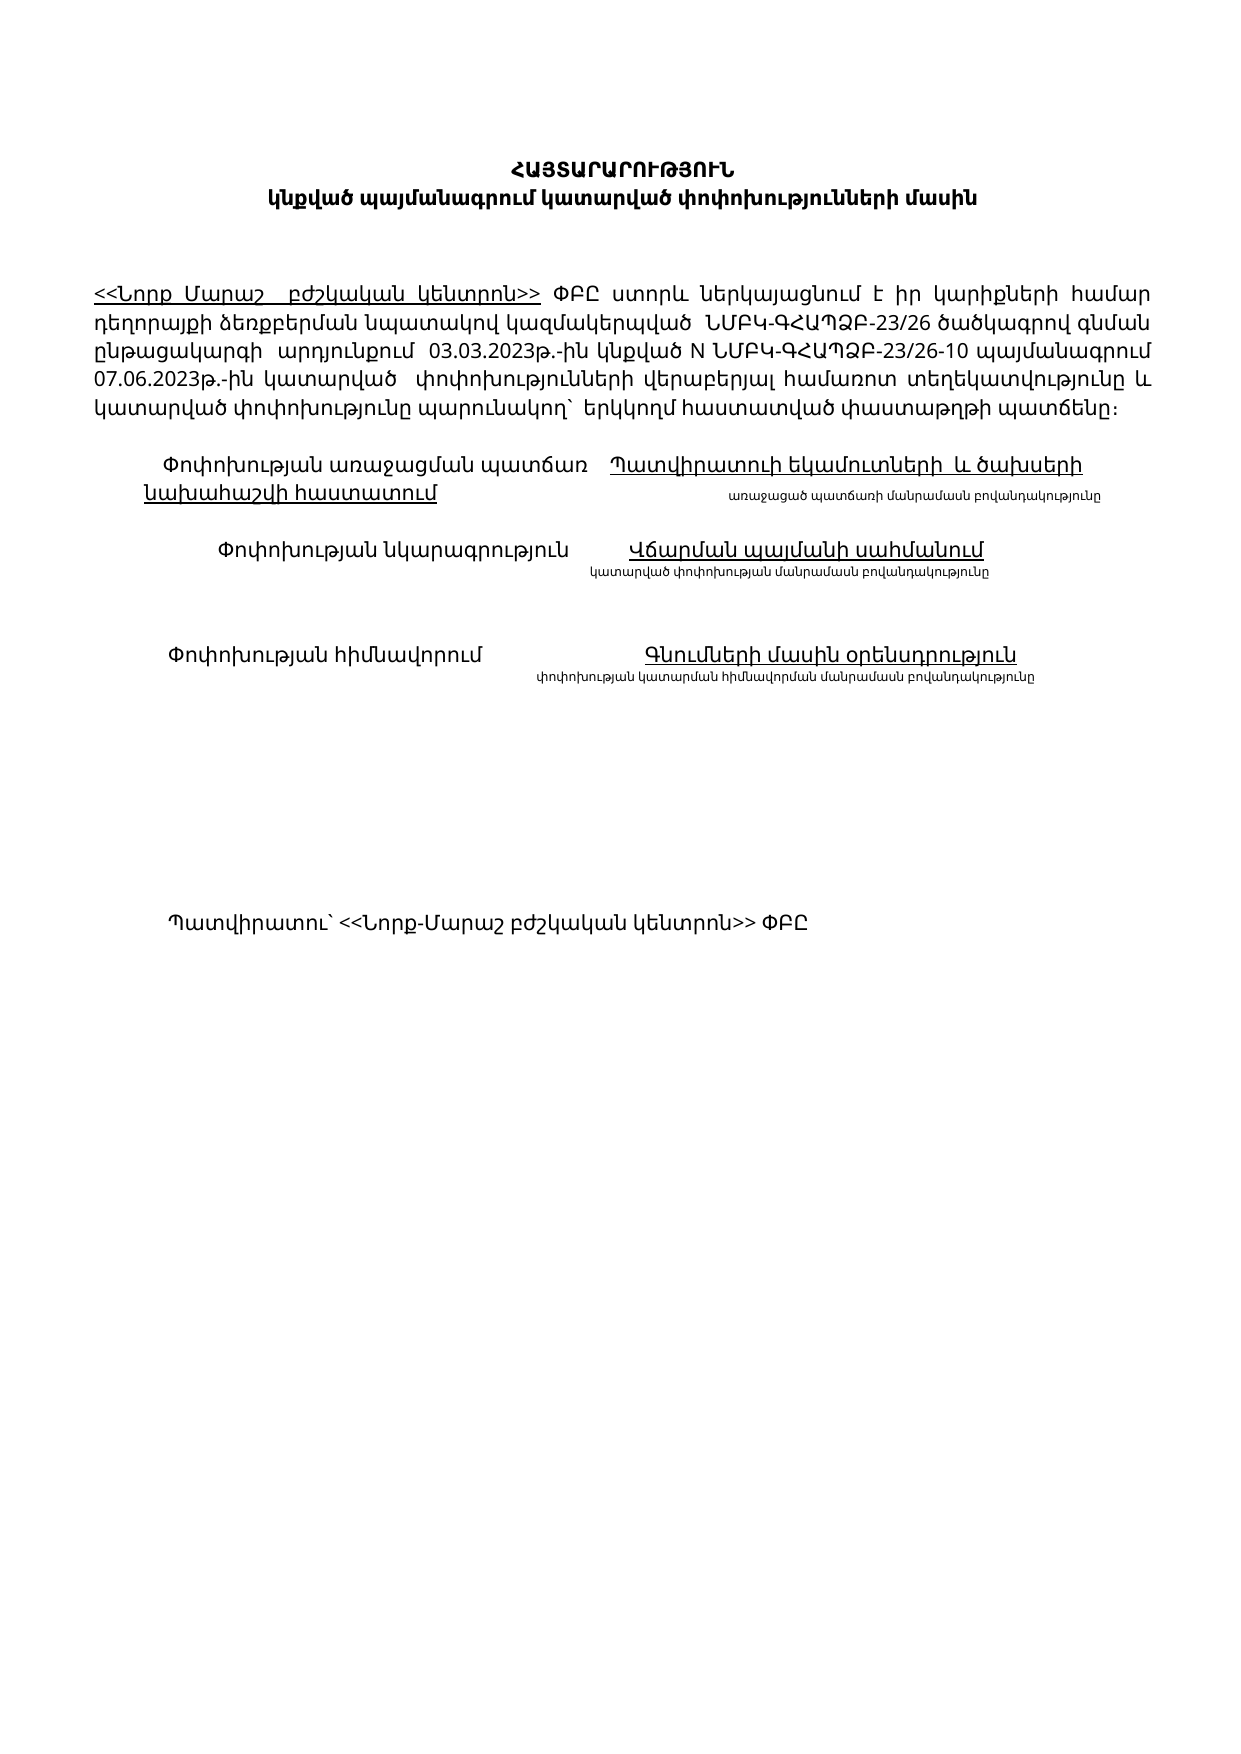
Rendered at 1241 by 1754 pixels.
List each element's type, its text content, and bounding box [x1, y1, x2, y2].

text կնքված պայմանագրում կատարված փոփոխությունների մասին [94, 183, 1152, 212]
text ՀԱՅՏԱՐԱՐՈՒԹՅՈՒՆ [94, 155, 1152, 183]
text կատարված փոփոխության մանրամասն բովանդակությունը [94, 563, 1152, 581]
text <<Նորք Մարաշ բժշկական կենտրոն>> ՓԲԸ ստորև ներկայացնում է իր կարիքների համար դեղորայքի ձեռքբերման նպատակով կազմակերպված ՆՄԲԿ-ԳՀԱՊՁԲ-23/26 ծածկագրով գնման ընթացակարգի արդյունքում 03.03.2023թ.-ին կնքված N ՆՄԲԿ-ԳՀԱՊՁԲ-23/26-10 պայմանագրում 07.06.2023թ.-ին կատարված փոփոխությունների վերաբերյալ համառոտ տեղեկատվությունը և կատարված փոփոխությունը պարունակող` երկկողմ հաստատված փաստաթղթի պատճենը։ [94, 279, 1152, 421]
text Փոփոխության նկարագրություն Վճարման պայմանի սահմանում [94, 535, 1152, 563]
text Փոփոխության հիմնավորում Գնումների մասին օրենսդրություն [94, 640, 1152, 668]
text Փոփոխության առաջացման պատճառ Պատվիրատուի եկամուտների և ծախսերի նախահաշվի հաստատում առաջացած պատճառի մանրամասն բովանդակությունը [94, 450, 1152, 507]
text փոփոխության կատարման հիմնավորման մանրամասն բովանդակությունը [94, 668, 1152, 685]
text Պատվիրատու` <<Նորք-Մարաշ բժշկական կենտրոն>> ՓԲԸ [94, 908, 1152, 936]
